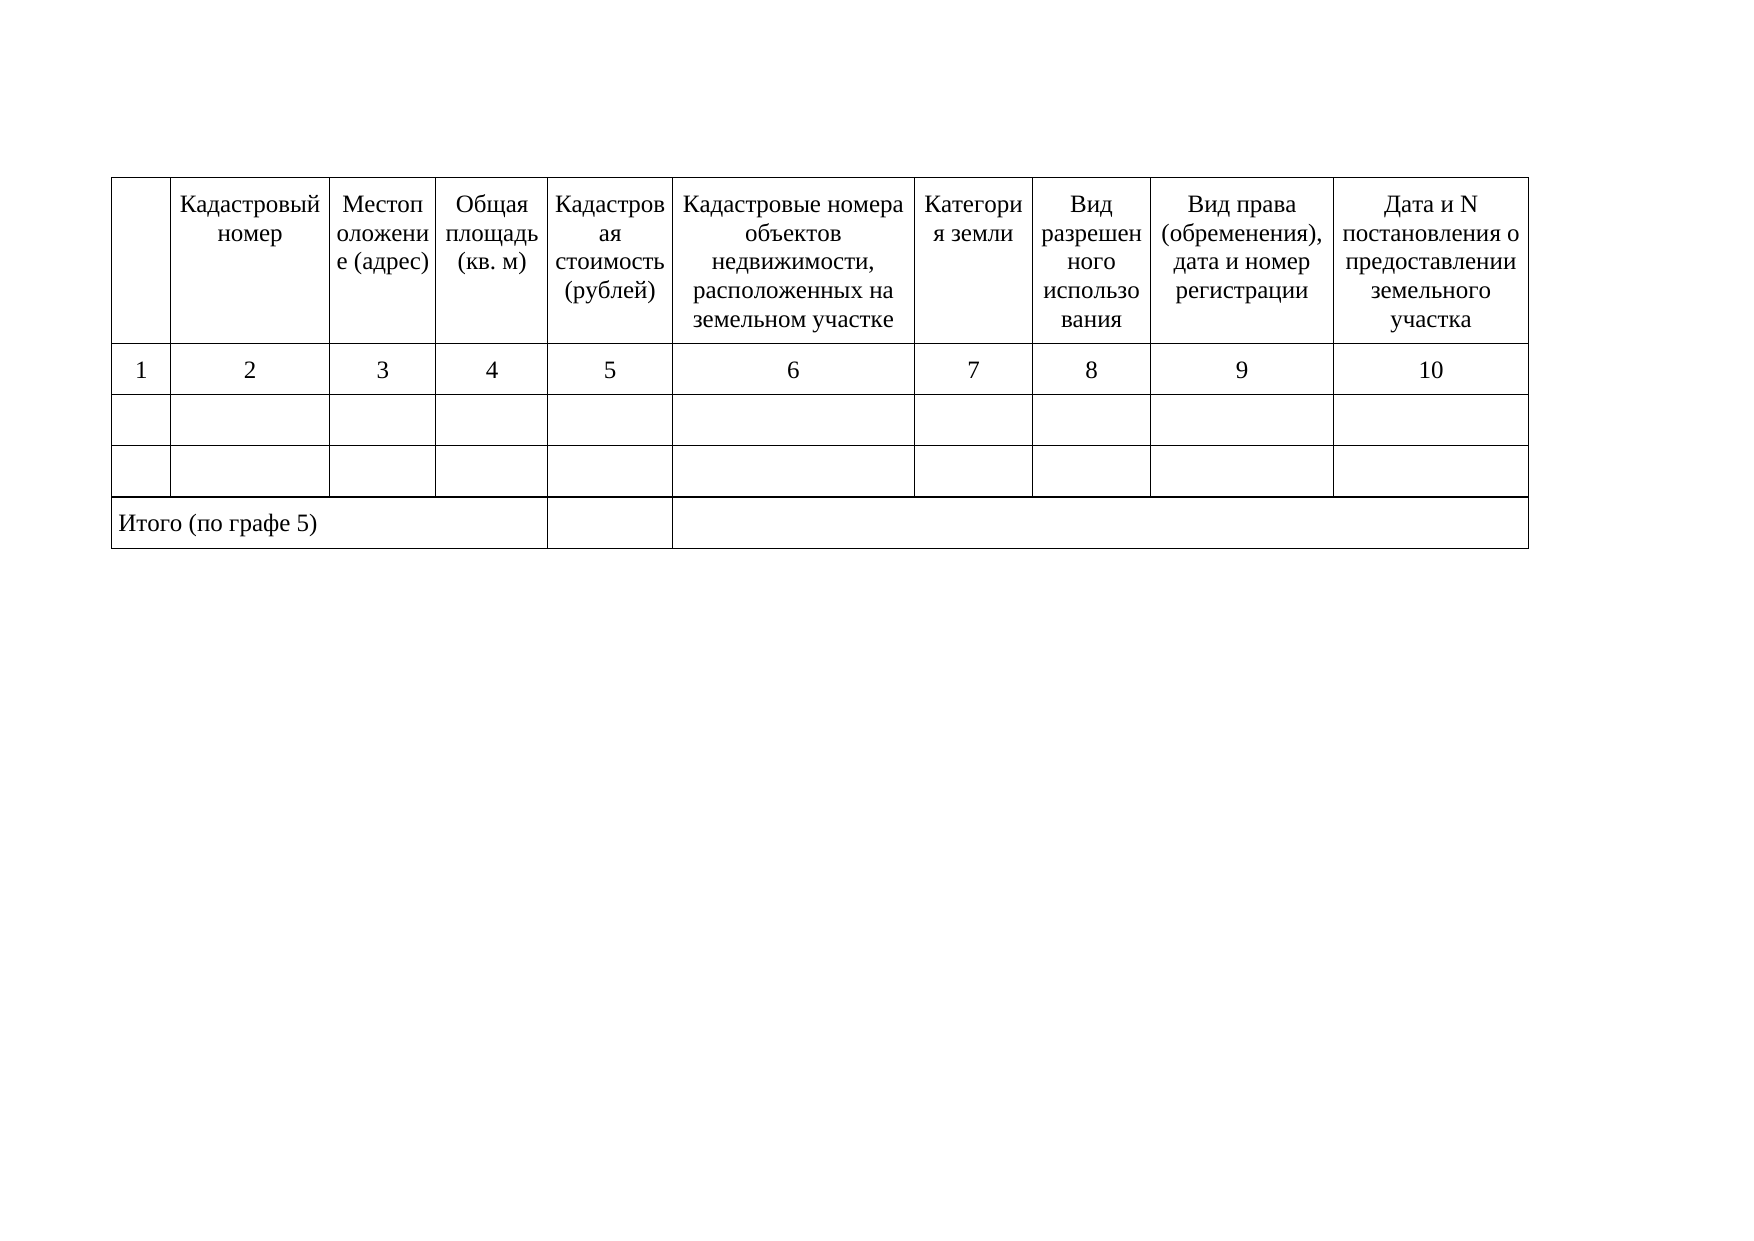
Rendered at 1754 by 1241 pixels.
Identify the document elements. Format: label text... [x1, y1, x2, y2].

table_cell [915, 446, 1032, 496]
table_cell [915, 395, 1032, 445]
table_cell 4 [436, 344, 547, 394]
table_cell [436, 395, 547, 445]
table_cell 2 [171, 344, 329, 394]
table_cell 7 [915, 344, 1032, 394]
table_header Вид права (обременения), дата и номер регистрации [1151, 178, 1333, 343]
table_cell 5 [548, 344, 672, 394]
table_cell [548, 446, 672, 496]
table_cell [673, 498, 1528, 547]
table_header Вид разрешенного использования [1033, 178, 1150, 343]
table_cell [330, 395, 435, 445]
table_header Кадастровая стоимость (рублей) [548, 178, 672, 343]
table_cell [171, 395, 329, 445]
table_cell [171, 446, 329, 496]
table_cell 3 [330, 344, 435, 394]
table_header [112, 178, 170, 343]
table_cell [1033, 446, 1150, 496]
table_header Категория земли [915, 178, 1032, 343]
table_header Общая площадь (кв. м) [436, 178, 547, 343]
table_cell [1151, 446, 1333, 496]
table_cell [330, 446, 435, 496]
table_header Дата и N постановления о предоставлении земельного участка [1334, 178, 1528, 343]
table_cell 1 [112, 344, 170, 394]
table_cell 9 [1151, 344, 1333, 394]
table_cell [673, 446, 914, 496]
table_cell [112, 446, 170, 496]
table_cell [548, 498, 672, 547]
table_cell [1334, 446, 1528, 496]
table_header Кадастровый номер [171, 178, 329, 343]
table_cell 10 [1334, 344, 1528, 394]
table_cell [673, 395, 914, 445]
table_cell [1033, 395, 1150, 445]
table_cell Итого (по графе 5) [112, 498, 547, 547]
table_cell [548, 395, 672, 445]
table_header Кадастровые номера объектов недвижимости, расположенных на земельном участке [673, 178, 914, 343]
table_cell [436, 446, 547, 496]
table_header Местоположение (адрес) [330, 178, 435, 343]
table_cell [1334, 395, 1528, 445]
table_cell 6 [673, 344, 914, 394]
table_cell [1151, 395, 1333, 445]
table_cell [112, 395, 170, 445]
table_cell 8 [1033, 344, 1150, 394]
